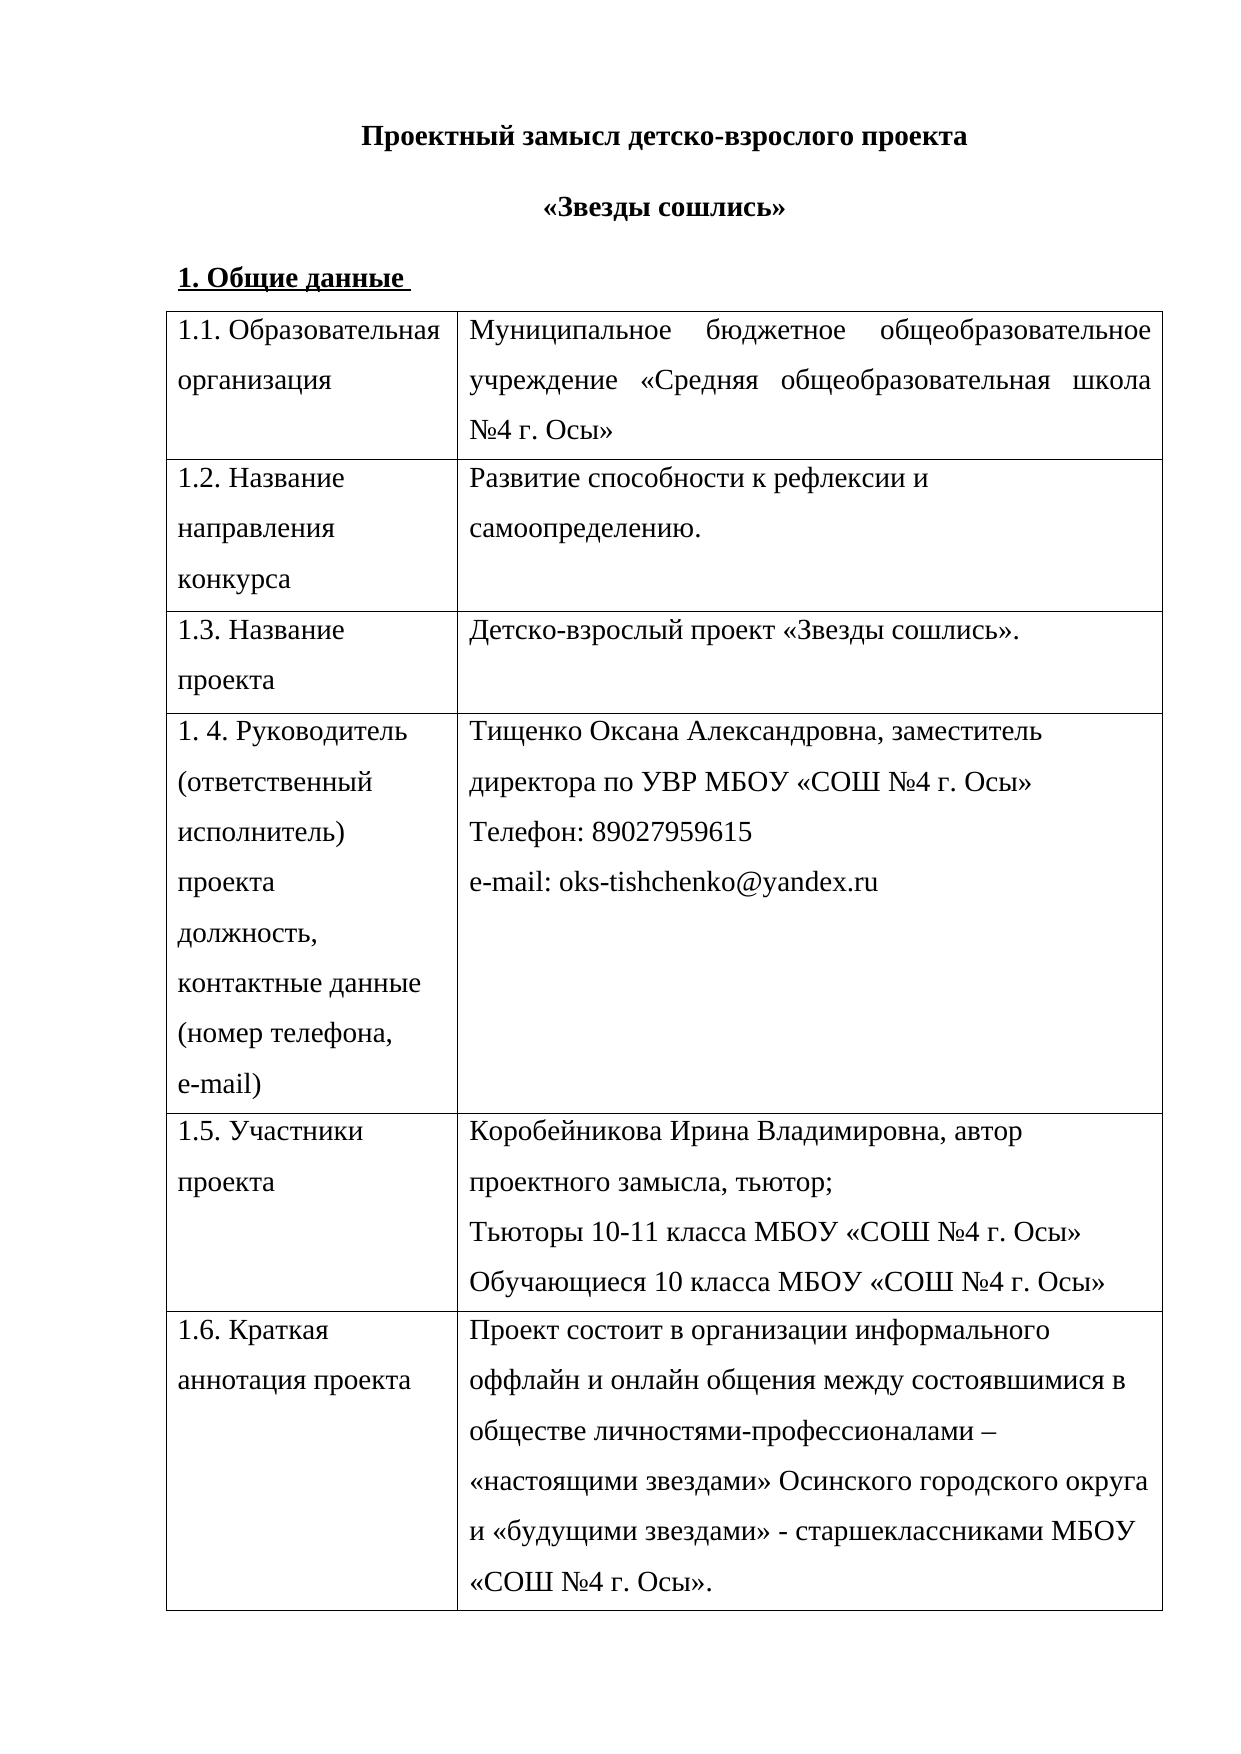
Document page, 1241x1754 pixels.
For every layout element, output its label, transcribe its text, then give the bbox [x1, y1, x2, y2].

table_cell 1.5. Участники проекта [167, 1114, 457, 1311]
text Проектный замысл детско-взрослого проекта [177, 118, 1152, 152]
text «Звезды сошлись» [177, 189, 1152, 223]
table_cell 1. 4. Руководитель (ответственный исполнитель) проекта должность, контактные данные (номер телефона, e-mail) [167, 714, 457, 1112]
table_cell 1.2. Название направления конкурса [167, 460, 457, 611]
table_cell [458, 1312, 1162, 1610]
text 1. Общие данные [177, 260, 1152, 294]
table_cell Тищенко Оксана Александровна, заместитель директора по УВР МБОУ «СОШ №4 г. Осы» Телефон: 89027959615 e-mail: oks-tishchenko@yandex.ru [458, 714, 1162, 1112]
table_cell Детско-взрослый проект «Звезды сошлись». [458, 612, 1162, 712]
table_header 1.1. Образовательная организация [167, 312, 457, 459]
table_cell Коробейникова Ирина Владимировна, автор проектного замысла, тьютор; Тьюторы 10-11 класса МБОУ «СОШ №4 г. Осы» Обучающиеся 10 класса МБОУ «СОШ №4 г. Осы» [458, 1114, 1162, 1311]
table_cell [167, 1312, 457, 1610]
table_cell 1.3. Название проекта [167, 612, 457, 712]
table_header Муниципальное бюджетное общеобразовательное учреждение «Средняя общеобразовательная школа №4 г. Осы» [458, 312, 1162, 459]
table_cell Развитие способности к рефлексии и самоопределению. [458, 460, 1162, 611]
